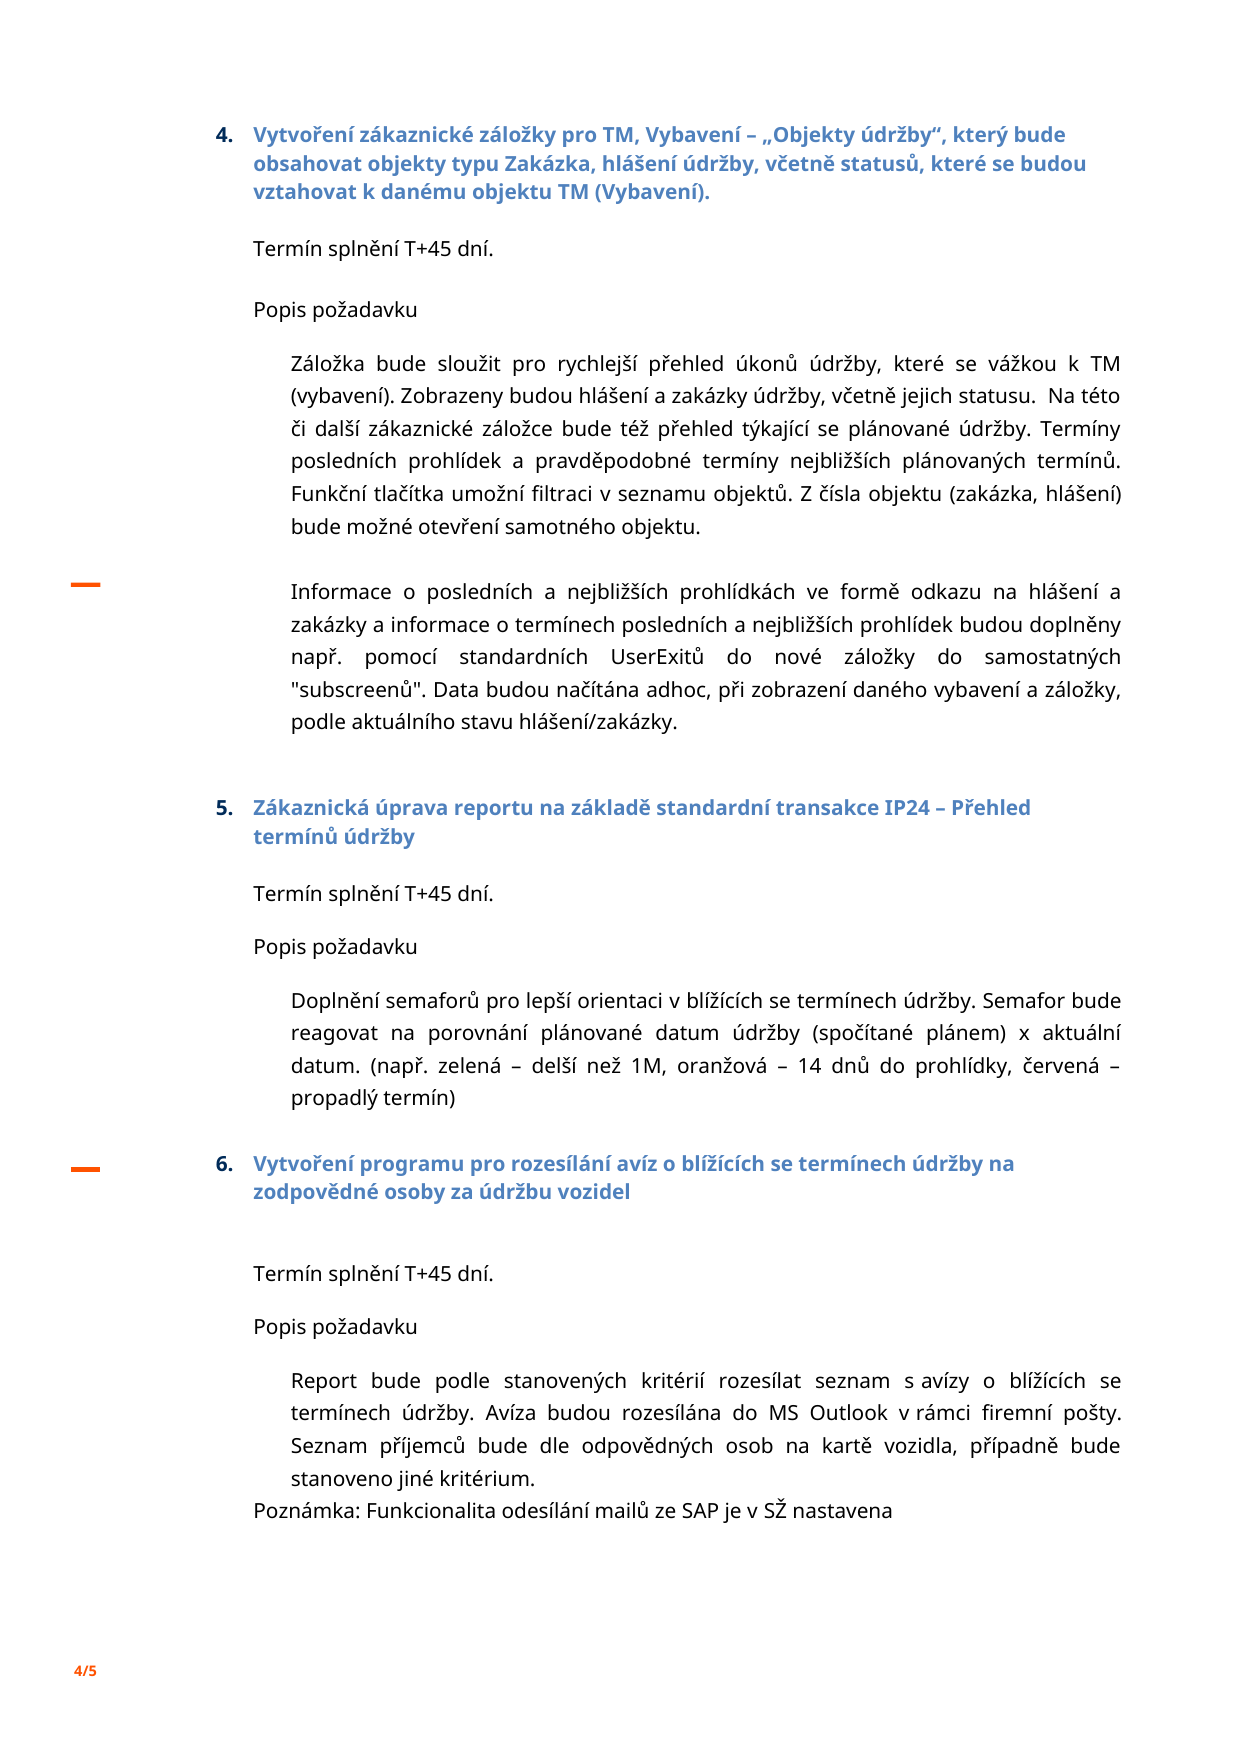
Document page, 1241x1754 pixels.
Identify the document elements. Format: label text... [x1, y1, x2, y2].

text Popis požadavku [253, 295, 1122, 324]
text Report bude podle stanovených kritérií rozesílat seznam s avízy o blížících se termínech údržby. Avíza budou rozesílána do MS Outlook v rámci firemní pošty. Seznam příjemců bude dle odpovědných osob na kartě vozidla, případně bude stanoveno jiné kritérium. [291, 1366, 1122, 1492]
text Termín splnění T+45 dní. [253, 1259, 1122, 1287]
text Termín splnění T+45 dní. [253, 234, 1122, 263]
list Vytvoření zákaznické záložky pro TM, Vybavení – „Objekty údržby“, který bude obsahovat objekty typu Zakázka, hlášení údržby, včetně statusů, které se budou vztahovat k danému objektu TM (Vybavení). [216, 121, 1122, 206]
text Informace o posledních a nejbližších prohlídkách ve formě odkazu na hlášení a zakázky a informace o termínech posledních a nejbližších prohlídek budou doplněny např. pomocí standardních UserExitů do nové záložky do samostatných "subscreenů". Data budou načítána adhoc, při zobrazení daného vybavení a záložky, podle aktuálního stavu hlášení/zakázky. [291, 577, 1122, 736]
text Poznámka: Funkcionalita odesílání mailů ze SAP je v SŽ nastavena [253, 1496, 1122, 1525]
list Vytvoření programu pro rozesílání avíz o blížících se termínech údržby na zodpovědné osoby za údržbu vozidel [216, 1149, 1122, 1206]
text Doplnění semaforů pro lepší orientaci v blížících se termínech údržby. Semafor bude reagovat na porovnání plánované datum údržby (spočítané plánem) x aktuální datum. (např. zelená – delší než 1M, oranžová – 14 dnů do prohlídky, červená – propadlý termín) [291, 986, 1122, 1112]
text Záložka bude sloužit pro rychlejší přehled úkonů údržby, které se vážkou k TM (vybavení). Zobrazeny budou hlášení a zakázky údržby, včetně jejich statusu. Na této či další zákaznické záložce bude též přehled týkající se plánované údržby. Termíny posledních prohlídek a pravděpodobné termíny nejbližších plánovaných termínů. Funkční tlačítka umožní filtraci v seznamu objektů. Z čísla objektu (zakázka, hlášení) bude možné otevření samotného objektu. [291, 349, 1122, 540]
text Termín splnění T+45 dní. [253, 879, 1122, 907]
list Zákaznická úprava reportu na základě standardní transakce IP24 – Přehled termínů údržby [216, 793, 1122, 850]
text Popis požadavku [253, 932, 1122, 961]
text Popis požadavku [253, 1312, 1122, 1341]
